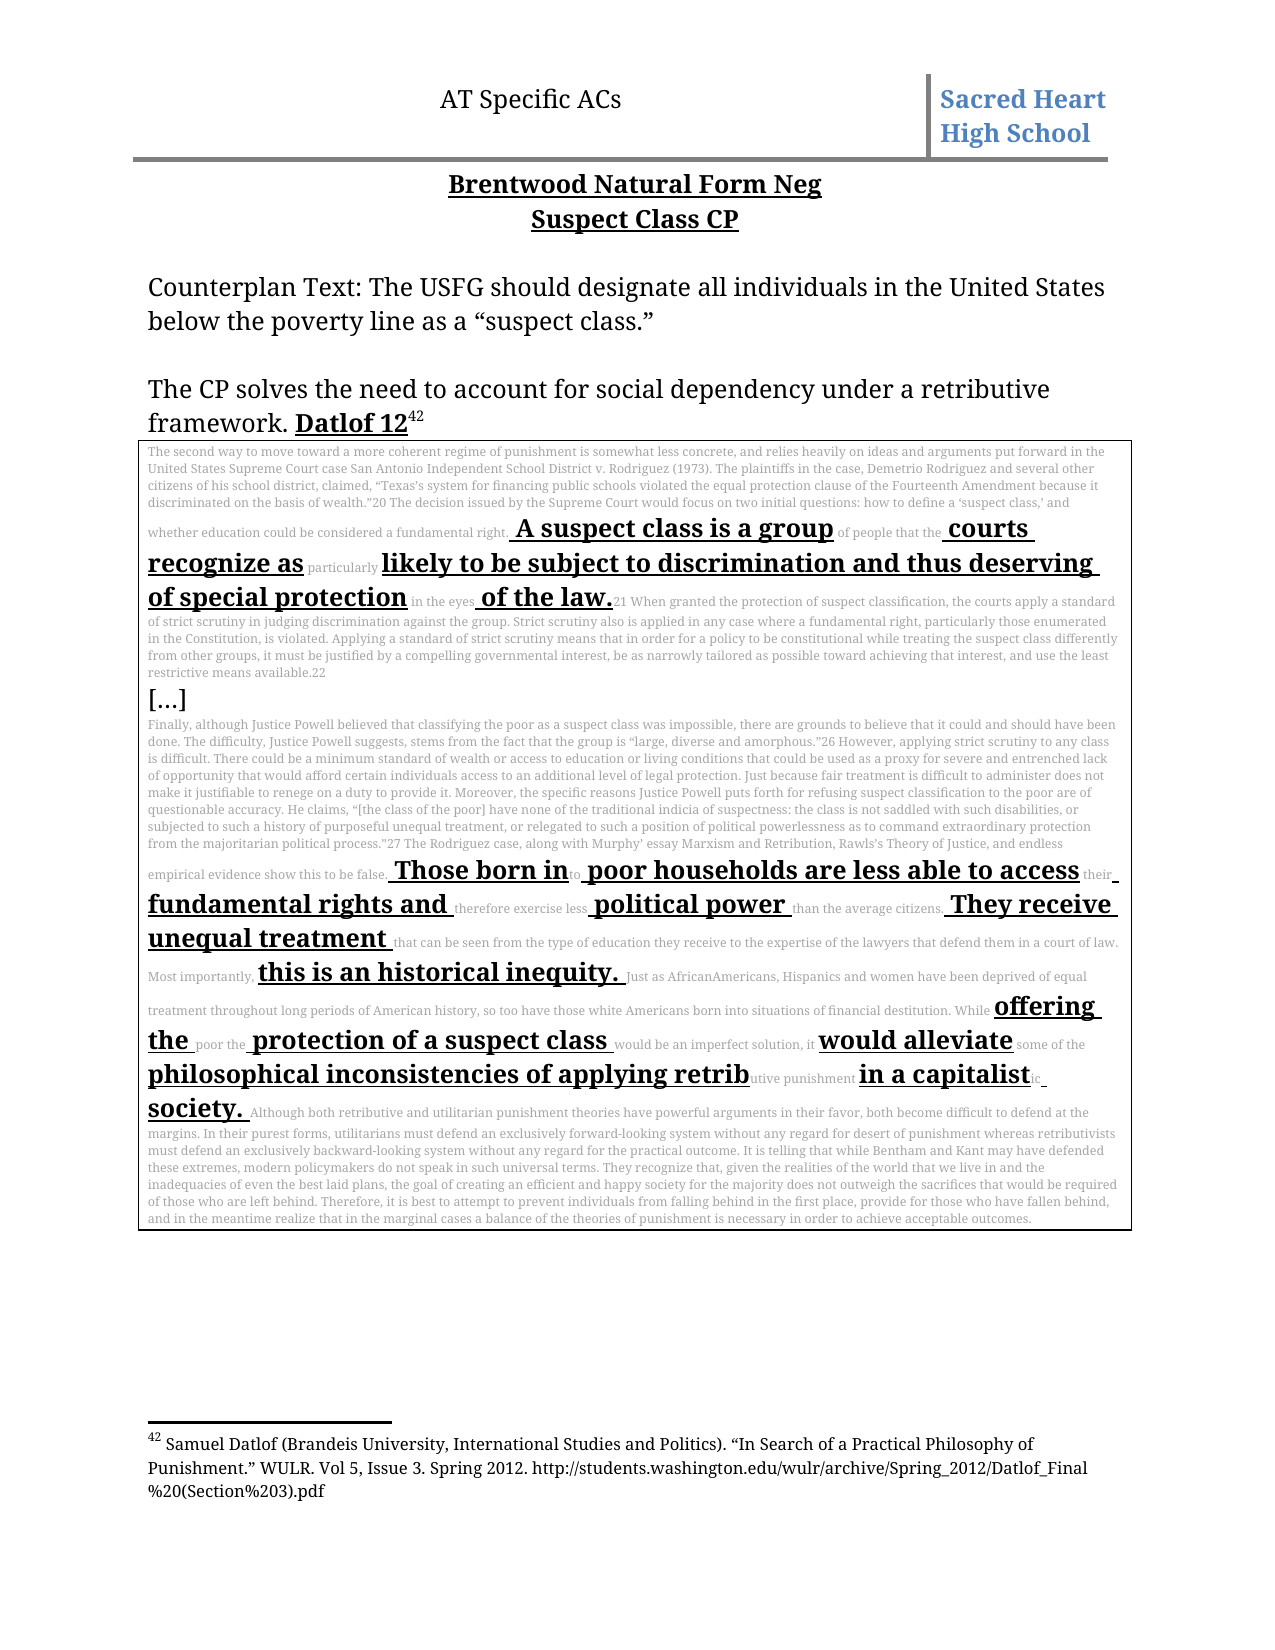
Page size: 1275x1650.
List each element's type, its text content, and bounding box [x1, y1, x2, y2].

text Counterplan Text: The USFG should designate all individuals in the United States below the poverty line as a “suspect class.” [148, 269, 1122, 337]
subtitle Brentwood Natural Form Neg [148, 167, 1122, 201]
text […] [148, 682, 1122, 713]
text Finally, although Justice Powell believed that classifying the poor as a suspect class was impossible, there are grounds to believe that it could and should have been done. The difficulty, Justice Powell suggests, stems from the fact that the group is “large, diverse and amorphous.”26 However, applying strict scrutiny to any class is difficult. There could be a minimum standard of wealth or access to education or living conditions that could be used as a proxy for severe and entrenched lack of opportunity that would afford certain individuals access to an additional level of legal protection. Just because fair treatment is difficult to administer does not make it justifiable to renege on a duty to provide it. Moreover, the specific reasons Justice Powell puts forth for refusing suspect classification to the poor are of questionable accuracy. He claims, “[the class of the poor] have none of the traditional indicia of suspectness: the class is not saddled with such disabilities, or subjected to such a history of purposeful unequal treatment, or relegated to such a position of political powerlessness as to command extraordinary protection from the majoritarian political process.”27 The Rodriguez case, along with Murphy’ essay Marxism and Retribution, Rawls’s Theory of Justice, and endless empirical evidence show this to be false. Those born into poor households are less able to access their fundamental rights and therefore exercise less political power than the average citizens. They receive unequal treatment that can be seen from the type of education they receive to the expertise of the lawyers that defend them in a court of law. Most importantly, this is an historical inequity. Just as AfricanAmericans, Hispanics and women have been deprived of equal treatment throughout long periods of American history, so too have those white Americans born into situations of financial destitution. While offering the poor the protection of a suspect class would be an imperfect solution, it would alleviate some of the philosophical inconsistencies of applying retributive punishment in a capitalistic society. Although both retributive and utilitarian punishment theories have powerful arguments in their favor, both become difficult to defend at the margins. In their purest forms, utilitarians must defend an exclusively forward-looking system without any regard for desert of punishment whereas retributivists must defend an exclusively backward-looking system without any regard for the practical outcome. It is telling that while Bentham and Kant may have defended these extremes, modern policymakers do not speak in such universal terms. They recognize that, given the realities of the world that we live in and the inadequacies of even the best laid plans, the goal of creating an efficient and happy society for the majority does not outweigh the sacrifices that would be required of those who are left behind. Therefore, it is best to attempt to prevent individuals from falling behind in the first place, provide for those who have fallen behind, and in the meantime realize that in the marginal cases a balance of the theories of punishment is necessary in order to achieve acceptable outcomes. [139, 713, 1131, 1229]
subtitle Suspect Class CP [148, 201, 1122, 235]
text The CP solves the need to account for social dependency under a retributive framework. Datlof 12 [148, 372, 1122, 440]
text The second way to move toward a more coherent regime of punishment is somewhat less concrete, and relies heavily on ideas and arguments put forward in the United States Supreme Court case San Antonio Independent School District v. Rodriguez (1973). The plaintiffs in the case, Demetrio Rodriguez and several other citizens of his school district, claimed, “Texas’s system for financing public schools violated the equal protection clause of the Fourteenth Amendment because it discriminated on the basis of wealth.”20 The decision issued by the Supreme Court would focus on two initial questions: how to define a ‘suspect class,’ and whether education could be considered a fundamental right. A suspect class is a group of people that the courts recognize as particularly likely to be subject to discrimination and thus deserving of special protection in the eyes of the law.21 When granted the protection of suspect classification, the courts apply a standard of strict scrutiny in judging discrimination against the group. Strict scrutiny also is applied in any case where a fundamental right, particularly those enumerated in the Constitution, is violated. Applying a standard of strict scrutiny means that in order for a policy to be constitutional while treating the suspect class differently from other groups, it must be justified by a compelling governmental interest, be as narrowly tailored as possible toward achieving that interest, and use the least restrictive means available.22 [139, 441, 1131, 682]
